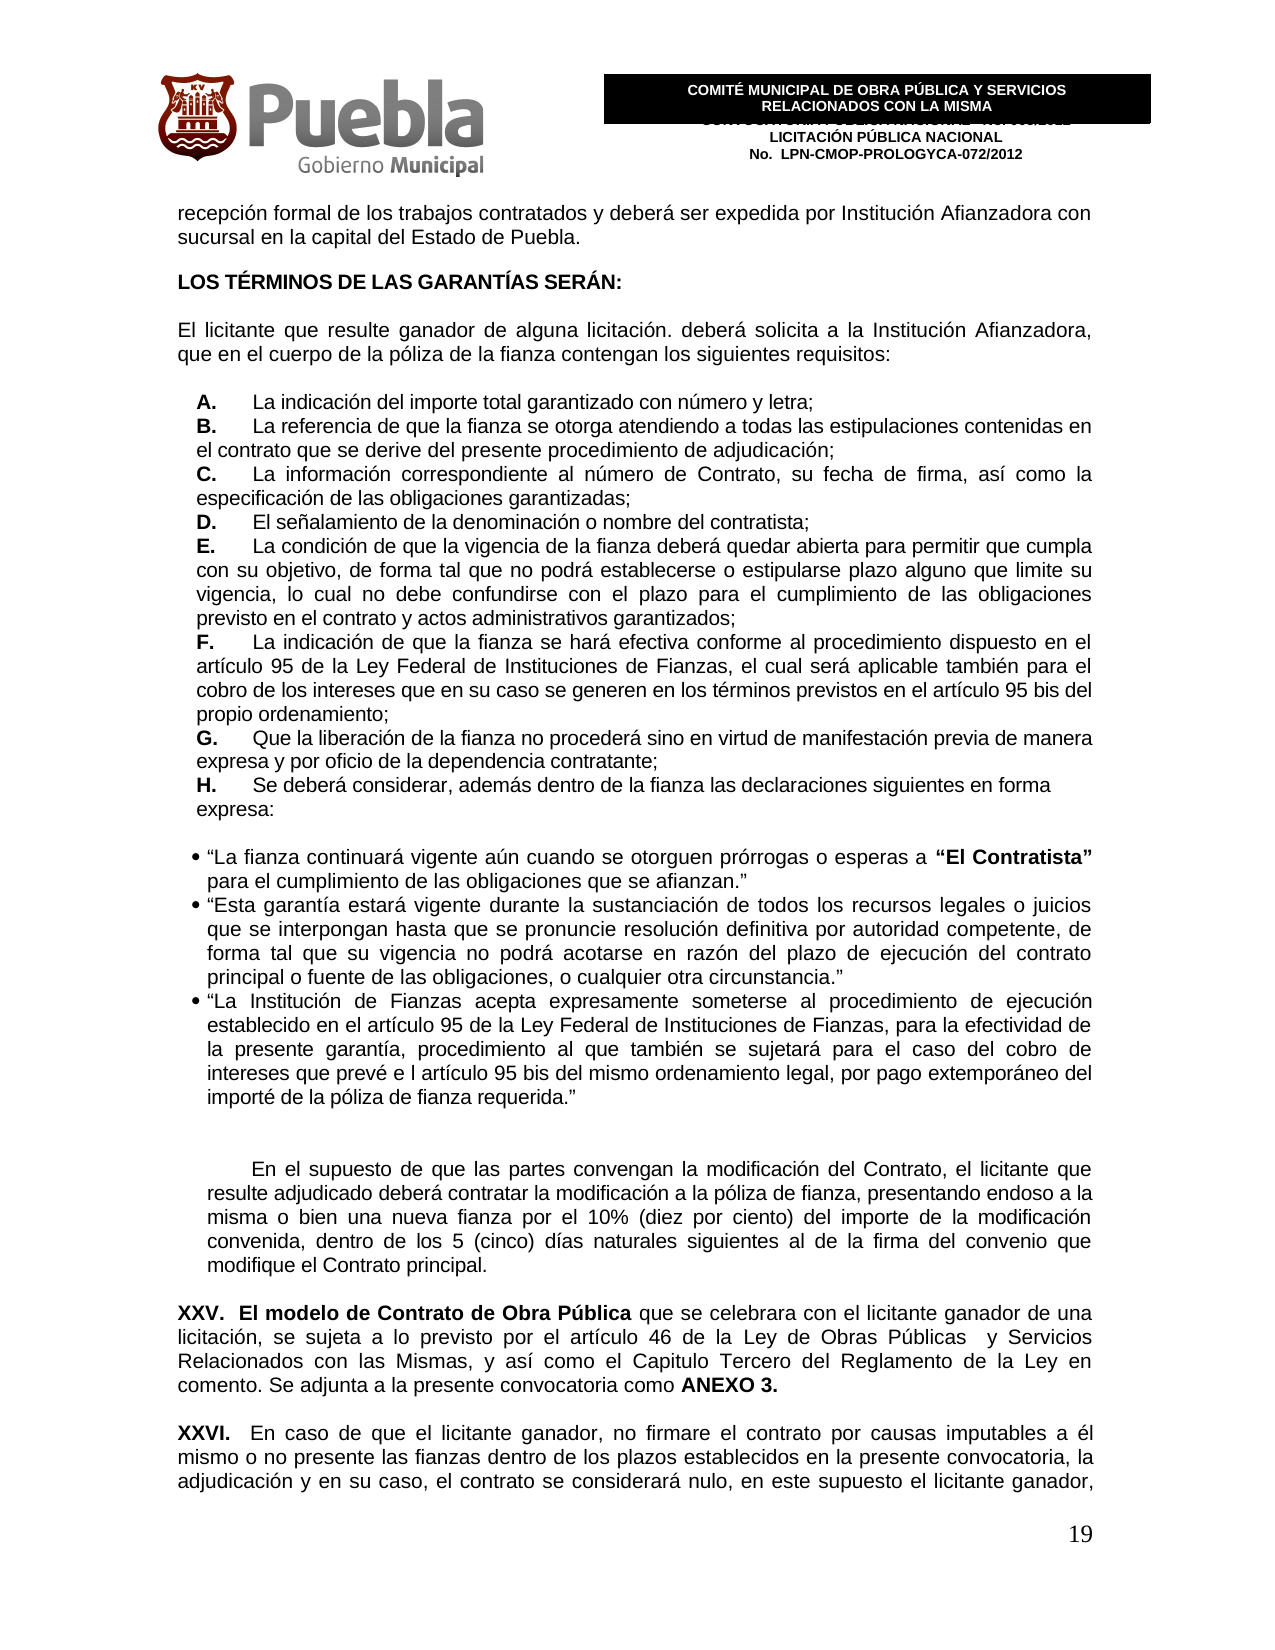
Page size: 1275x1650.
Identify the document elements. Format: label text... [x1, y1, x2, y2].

list La información correspondiente al número de Contrato, su fecha de firma, así como la especificación de las obligaciones garantizadas; [196, 462, 1093, 510]
list La condición de que la vigencia de la fianza deberá quedar abierta para permitir que cumpla con su objetivo, de forma tal que no podrá establecerse o estipularse plazo alguno que limite su vigencia, lo cual no debe confundirse con el plazo para el cumplimiento de las obligaciones previsto en el contrato y actos administrativos garantizados; [196, 534, 1093, 629]
text XXV. El modelo de Contrato de Obra Pública que se celebrara con el licitante ganador de una licitación, se sujeta a lo previsto por el artículo 46 de la Ley de Obras Públicas y Servicios Relacionados con las Mismas, y así como el Capitulo Tercero del Reglamento de la Ley en comento. Se adjunta a la presente convocatoria como ANEXO 3. [177, 1301, 1093, 1397]
list “La Institución de Fianzas acepta expresamente someterse al procedimiento de ejecución establecido en el artículo 95 de la Ley Federal de Instituciones de Fianzas, para la efectividad de la presente garantía, procedimiento al que también se sujetará para el caso del cobro de intereses que prevé e l artículo 95 bis del mismo ordenamiento legal, por pago extemporáneo del importé de la póliza de fianza requerida.” [192, 989, 1093, 1109]
picture [158, 73, 484, 177]
text LOS TÉRMINOS DE LAS GARANTÍAS SERÁN: [177, 270, 1093, 294]
list La indicación del importe total garantizado con número y letra; [196, 390, 1093, 414]
list “Esta garantía estará vigente durante la sustanciación de todos los recursos legales o juicios que se interpongan hasta que se pronuncie resolución definitiva por autoridad competente, de forma tal que su vigencia no podrá acotarse en razón del plazo de ejecución del contrato principal o fuente de las obligaciones, o cualquier otra circunstancia.” [192, 893, 1093, 989]
list El señalamiento de la denominación o nombre del contratista; [196, 510, 1093, 534]
list La indicación de que la fianza se hará efectiva conforme al procedimiento dispuesto en el artículo 95 de la Ley Federal de Instituciones de Fianzas, el cual será aplicable también para el cobro de los intereses que en su caso se generen en los términos previstos en el artículo 95 bis del propio ordenamiento; [196, 629, 1093, 725]
list El licitante que resulte ganador de alguna licitación. deberá solicita a la Institución Afianzadora, que en el cuerpo de la póliza de la fianza contengan los siguientes requisitos: [177, 318, 1093, 366]
list Se deberá considerar, además dentro de la fianza las declaraciones siguientes en forma expresa: [196, 773, 1093, 821]
list “La fianza continuará vigente aún cuando se otorguen prórrogas o esperas a “El Contratista” para el cumplimiento de las obligaciones que se afianzan.” [192, 845, 1093, 893]
text En el supuesto de que las partes convengan la modificación del Contrato, el licitante que resulte adjudicado deberá contratar la modificación a la póliza de fianza, presentando endoso a la misma o bien una nueva fianza por el 10% (diez por ciento) del importe de la modificación convenida, dentro de los 5 (cinco) días naturales siguientes al de la firma del convenio que modifique el Contrato principal. [207, 1157, 1093, 1277]
list La referencia de que la fianza se otorga atendiendo a todas las estipulaciones contenidas en el contrato que se derive del presente procedimiento de adjudicación; [196, 414, 1093, 462]
list Que la liberación de la fianza no procederá sino en virtud de manifestación previa de manera expresa y por oficio de la dependencia contratante; [196, 725, 1093, 773]
